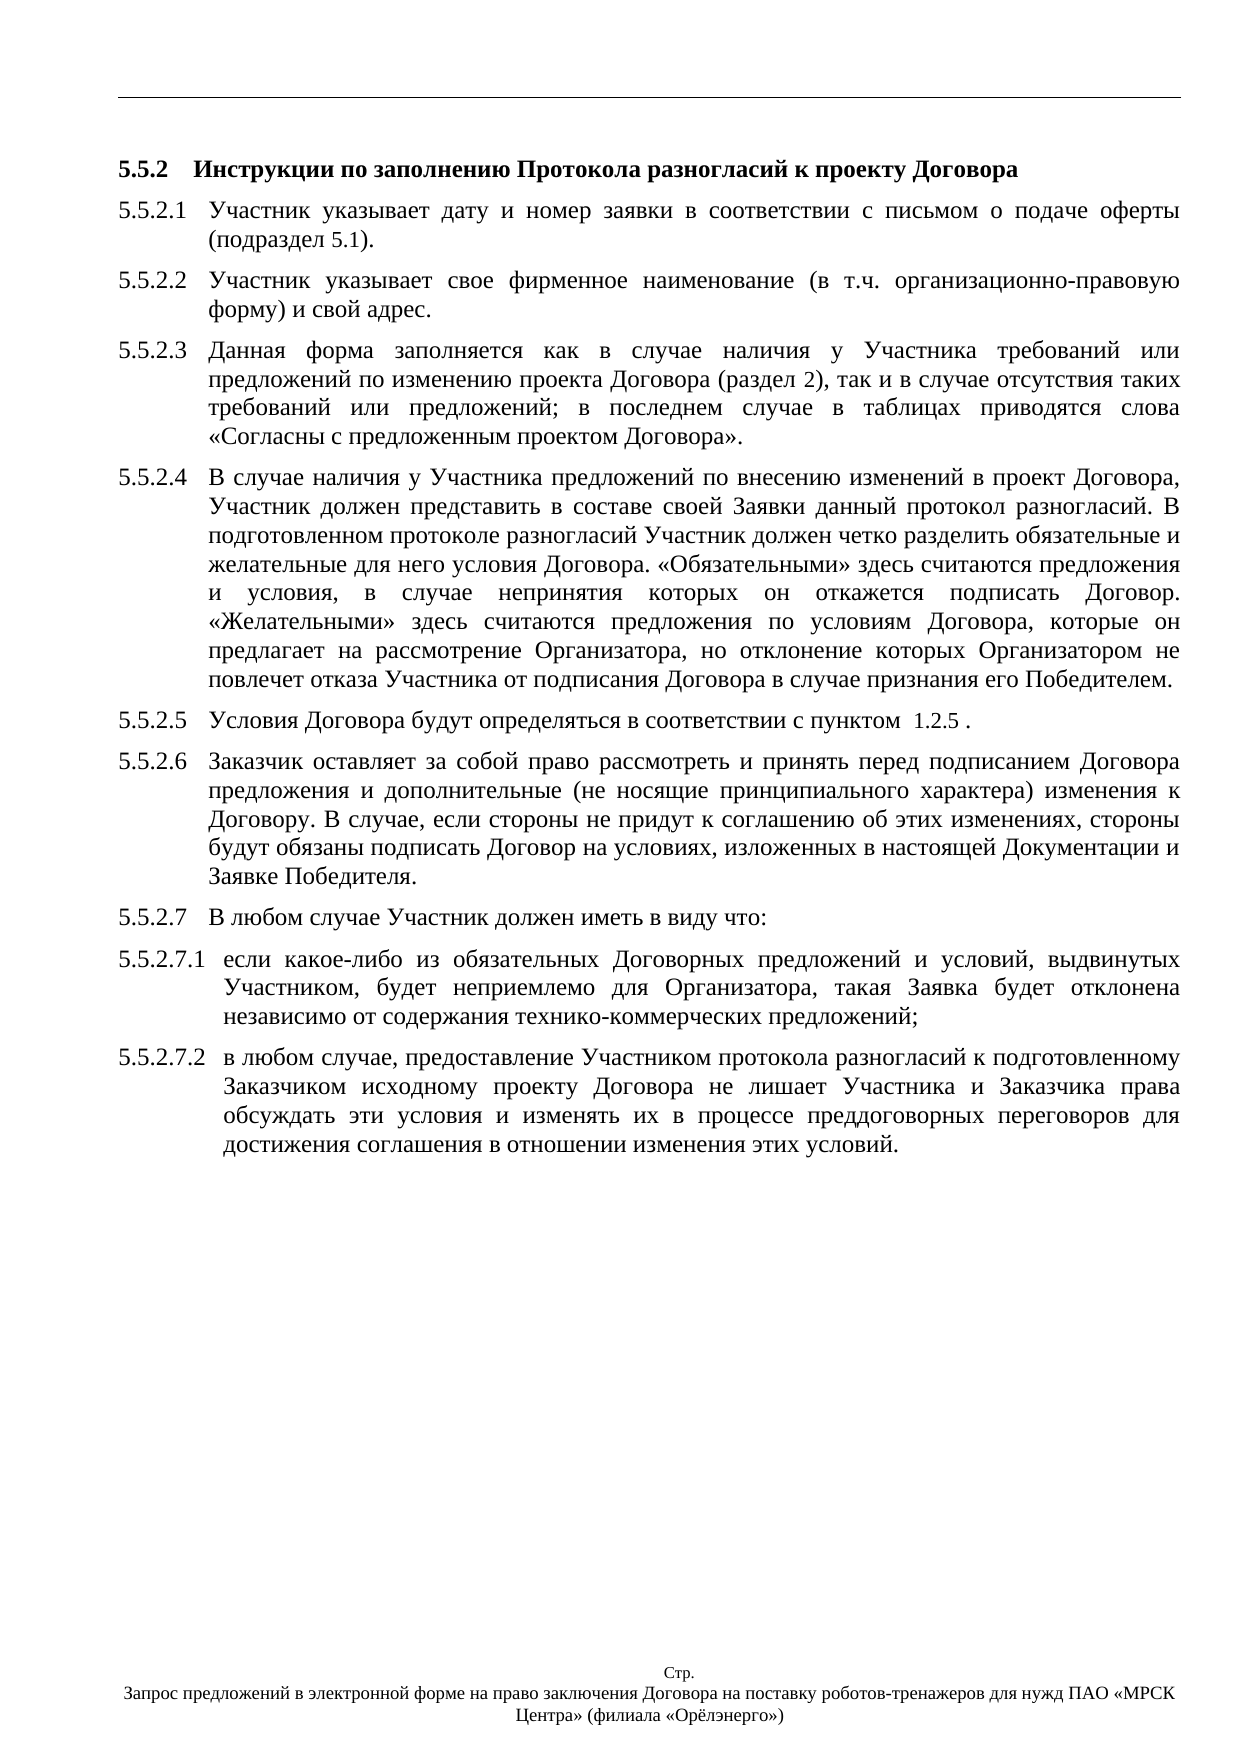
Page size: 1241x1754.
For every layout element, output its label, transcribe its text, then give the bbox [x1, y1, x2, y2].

list если какое-либо из обязательных Договорных предложений и условий, выдвинутых Участником, будет неприемлемо для Организатора, такая Заявка будет отклонена независимо от содержания технико-коммерческих предложений; [118, 944, 1181, 1030]
list В случае наличия у Участника предложений по внесению изменений в проект Договора, Участник должен представить в составе своей Заявки данный протокол разногласий. В подготовленном протоколе разногласий Участник должен четко разделить обязательные и желательные для него условия Договора. «Обязательными» здесь считаются предложения и условия, в случае непринятия которых он откажется подписать Договор. «Желательными» здесь считаются предложения по условиям Договора, которые он предлагает на рассмотрение Организатора, но отклонение которых Организатором не повлечет отказа Участника от подписания Договора в случае признания его Победителем. [118, 462, 1181, 692]
subtitle Инструкции по заполнению Протокола разногласий к проекту Договора [118, 154, 1181, 182]
list В любом случае Участник должен иметь в виду что: [118, 902, 1181, 931]
list Условия Договора будут определяться в соответствии с пунктом 1.2.6 . [118, 705, 1181, 734]
list Данная форма заполняется как в случае наличия у Участника требований или предложений по изменению проекта Договора (раздел 2), так и в случае отсутствия таких требований или предложений; в последнем случае в таблицах приводятся слова «Согласны с предложенным проектом Договора». [118, 335, 1181, 450]
list Участник указывает дату и номер заявки в соответствии с письмом о подаче оферты (подраздел 5.1). [118, 195, 1181, 252]
list Заказчик оставляет за собой право рассмотреть и принять перед подписанием Договора предложения и дополнительные (не носящие принципиального характера) изменения к Договору. В случае, если стороны не придут к соглашению об этих изменениях, стороны будут обязаны подписать Договор на условиях, изложенных в настоящей Документации и Заявке Победителя. [118, 746, 1181, 890]
list в любом случае, предоставление Участником протокола разногласий к подготовленному Заказчиком исходному проекту Договора не лишает Участника и Заказчика права обсуждать эти условия и изменять их в процессе преддоговорных переговоров для достижения соглашения в отношении изменения этих условий. [118, 1042, 1181, 1157]
list Участник указывает свое фирменное наименование (в т.ч. организационно-правовую форму) и свой адрес. [118, 265, 1181, 322]
